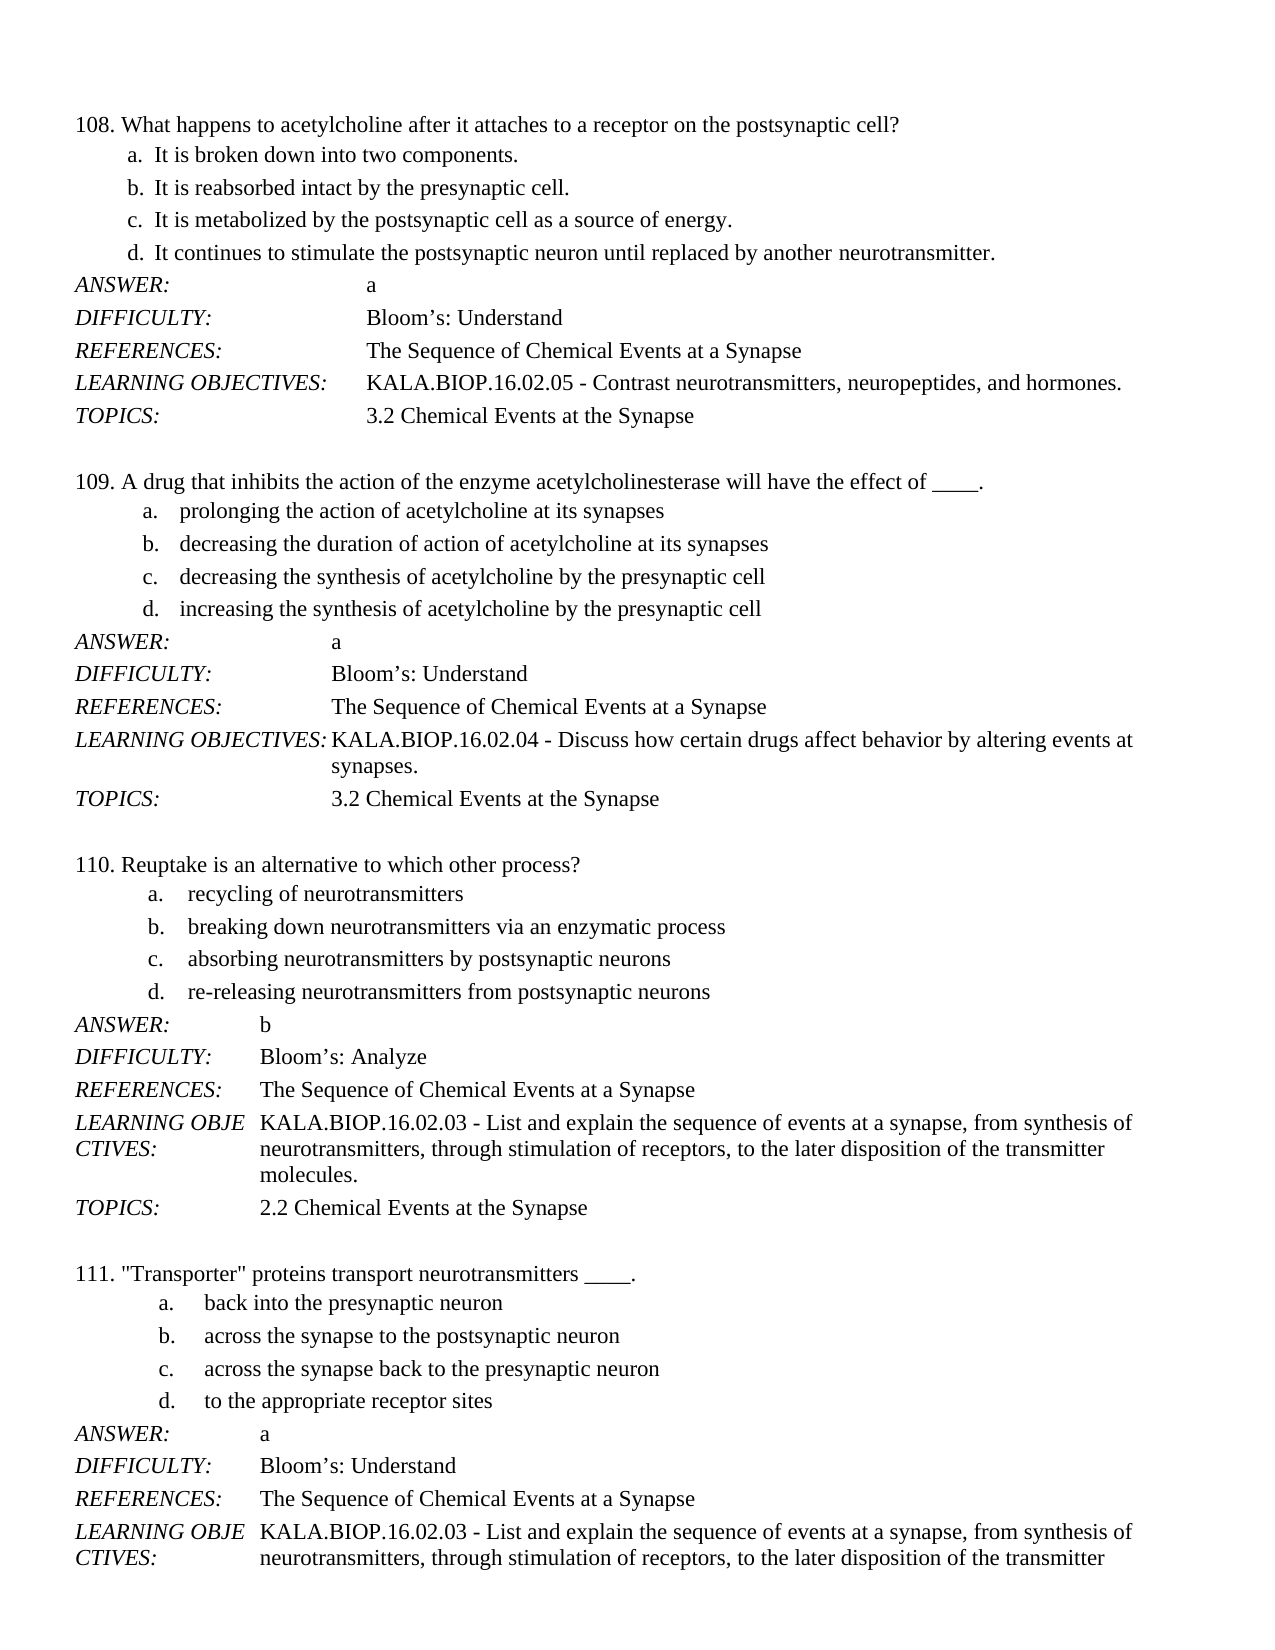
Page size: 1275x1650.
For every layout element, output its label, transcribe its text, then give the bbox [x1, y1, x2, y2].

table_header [75, 1286, 1200, 1573]
table_header 110. Reuptake is an alternative to which other process?​ [75, 877, 1200, 1223]
table_header 108. What happens to acetylcholine after it attaches to a receptor on the postsynaptic cell?​ [75, 138, 1200, 431]
table_header 109. A drug that inhibits the action of the enzyme acetylcholinesterase will have the effect of ____.​ [75, 494, 1200, 814]
